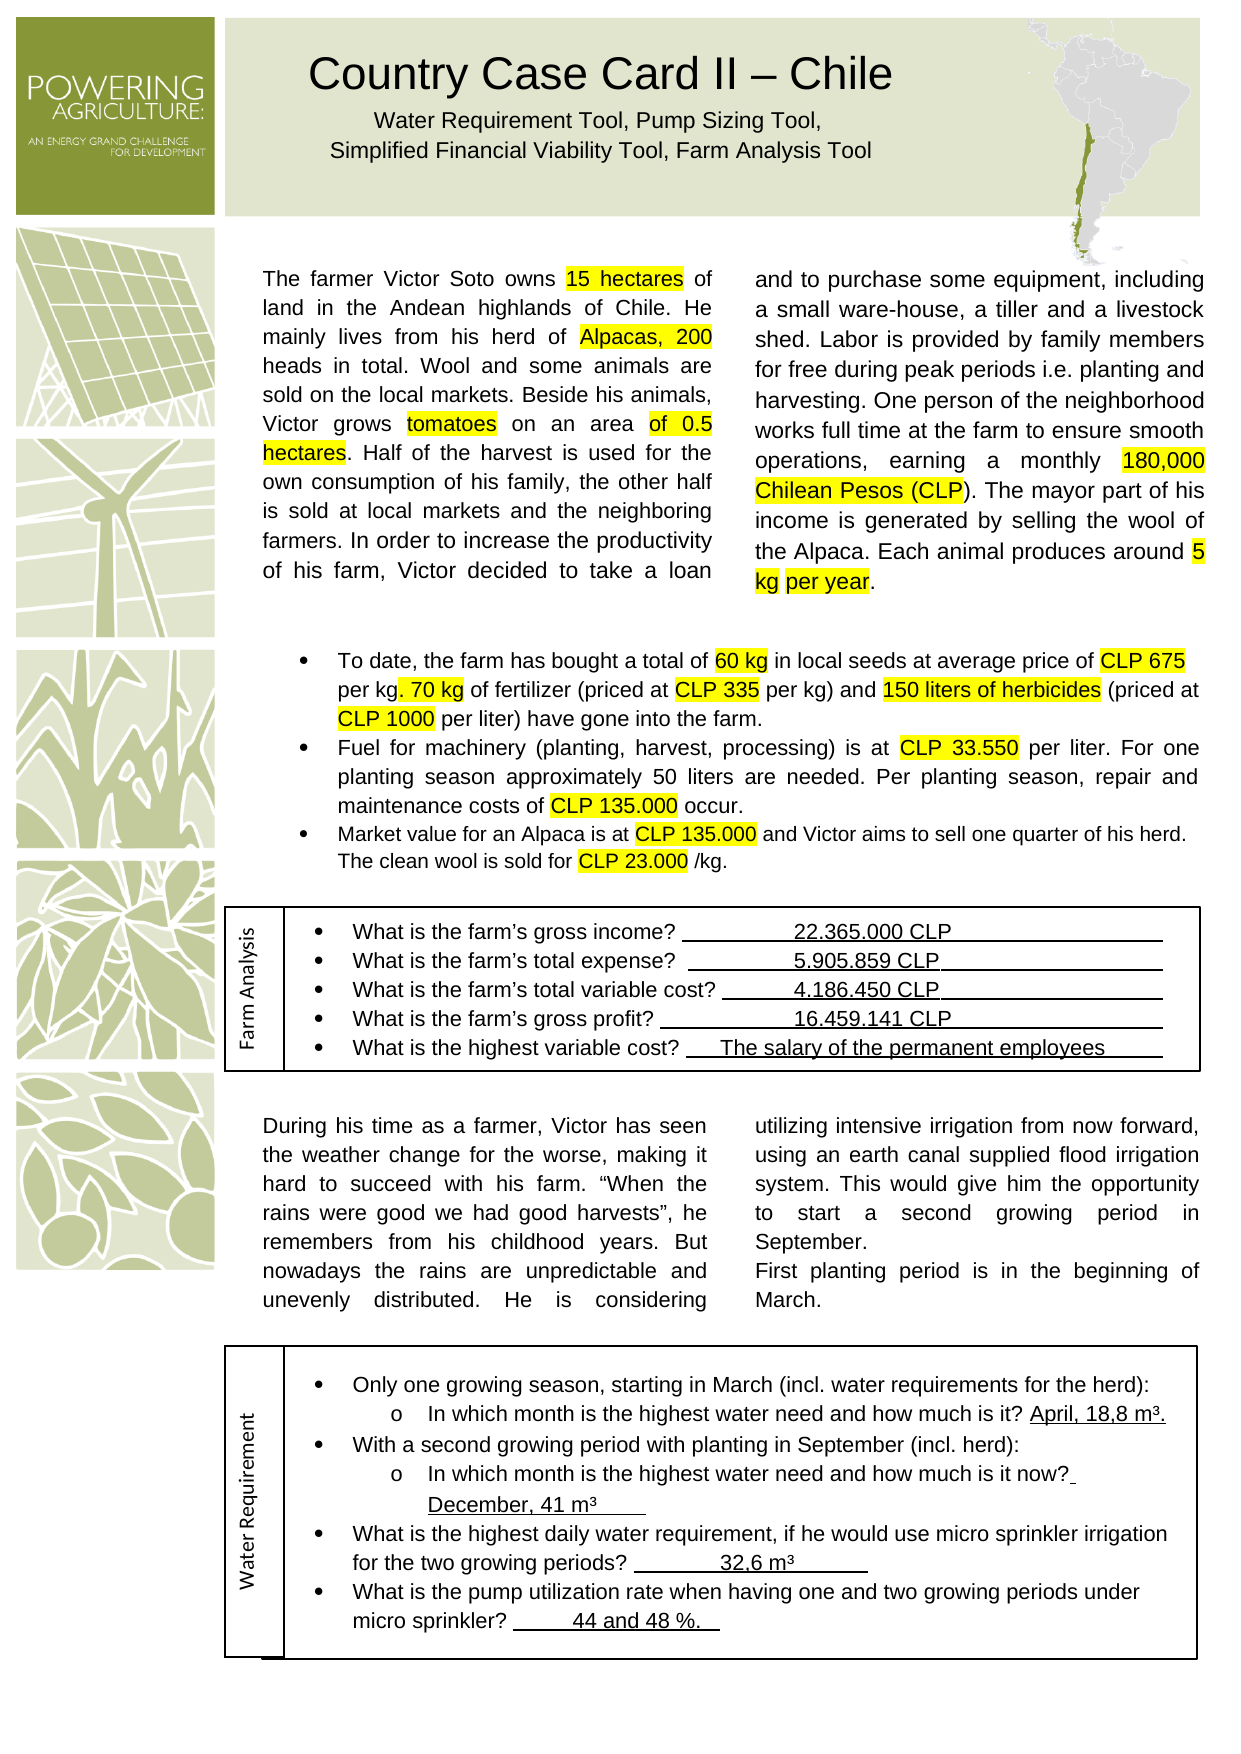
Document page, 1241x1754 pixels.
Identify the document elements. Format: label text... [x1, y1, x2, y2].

list Fuel for machinery (planting, harvest, processing) is at CLP 33.550 per liter. For one planting season approximately 50 liters are needed. Per planting season, repair and maintenance costs of CLP 135.000 occur. [300, 735, 1200, 818]
text The farmer Victor Soto owns 15 hectares of land in the Andean highlands of Chile. He mainly lives from his herd of Alpacas, 200 heads in total. Wool and some animals are sold on the local markets. Beside his animals, Victor grows tomatoes on an area of 0.5 hectares. Half of the harvest is used for the own consumption of his family, the other half is sold at local markets and the neighboring farmers. In order to increase the productivity of his farm, Victor decided to take a loan and to purchase some equipment, including a small ware-house, a tiller and a livestock shed. Labor is provided by family members for free during peak periods i.e. planting and harvesting. One person of the neighborhood works full time at the farm to ensure smooth operations, earning a monthly 180,000 Chilean Pesos (CLP). The mayor part of his income is generated by selling the wool of the Alpaca. Each animal produces around 5 kg per year. [755, 266, 1205, 594]
text First planting period is in the beginning of March. [755, 1258, 1200, 1312]
text During his time as a farmer, Victor has seen the weather change for the worse, making it hard to succeed with his farm. “When the rains were good we had good harvests”, he remembers from his childhood years. But nowadays the rains are unpredictable and unevenly distributed. He is considering utilizing intensive irrigation from now forward, using an earth canal supplied flood irrigation system. This would give him the opportunity to start a second growing period in September. [755, 1113, 1200, 1254]
list Market value for an Alpaca is at CLP 135.000 and Victor aims to sell one quarter of his herd. The clean wool is sold for CLP 23.000 /kg. [300, 822, 1205, 873]
picture [1028, 18, 1199, 266]
picture [16, 17, 215, 1270]
text The farmer Victor Soto owns 15 hectares of land in the Andean highlands of Chile. He mainly lives from his herd of Alpacas, 200 heads in total. Wool and some animals are sold on the local markets. Beside his animals, Victor grows tomatoes on an area of 0.5 hectares. Half of the harvest is used for the own consumption of his family, the other half is sold at local markets and the neighboring farmers. In order to increase the productivity of his farm, Victor decided to take a loan and to purchase some equipment, including a small ware-house, a tiller and a livestock shed. Labor is provided by family members for free during peak periods i.e. planting and harvesting. One person of the neighborhood works full time at the farm to ensure smooth operations, earning a monthly 180,000 Chilean Pesos (CLP). The mayor part of his income is generated by selling the wool of the Alpaca. Each animal produces around 5 kg per year. [262, 266, 712, 583]
list To date, the farm has bought a total of 60 kg in local seeds at average price of CLP 675 per kg. 70 kg of fertilizer (priced at CLP 335 per kg) and 150 liters of herbicides (priced at CLP 1000 per liter) have gone into the farm. [300, 648, 1205, 731]
text During his time as a farmer, Victor has seen the weather change for the worse, making it hard to succeed with his farm. “When the rains were good we had good harvests”, he remembers from his childhood years. But nowadays the rains are unpredictable and unevenly distributed. He is considering utilizing intensive irrigation from now forward, using an earth canal supplied flood irrigation system. This would give him the opportunity to start a second growing period in September. [262, 1113, 708, 1312]
